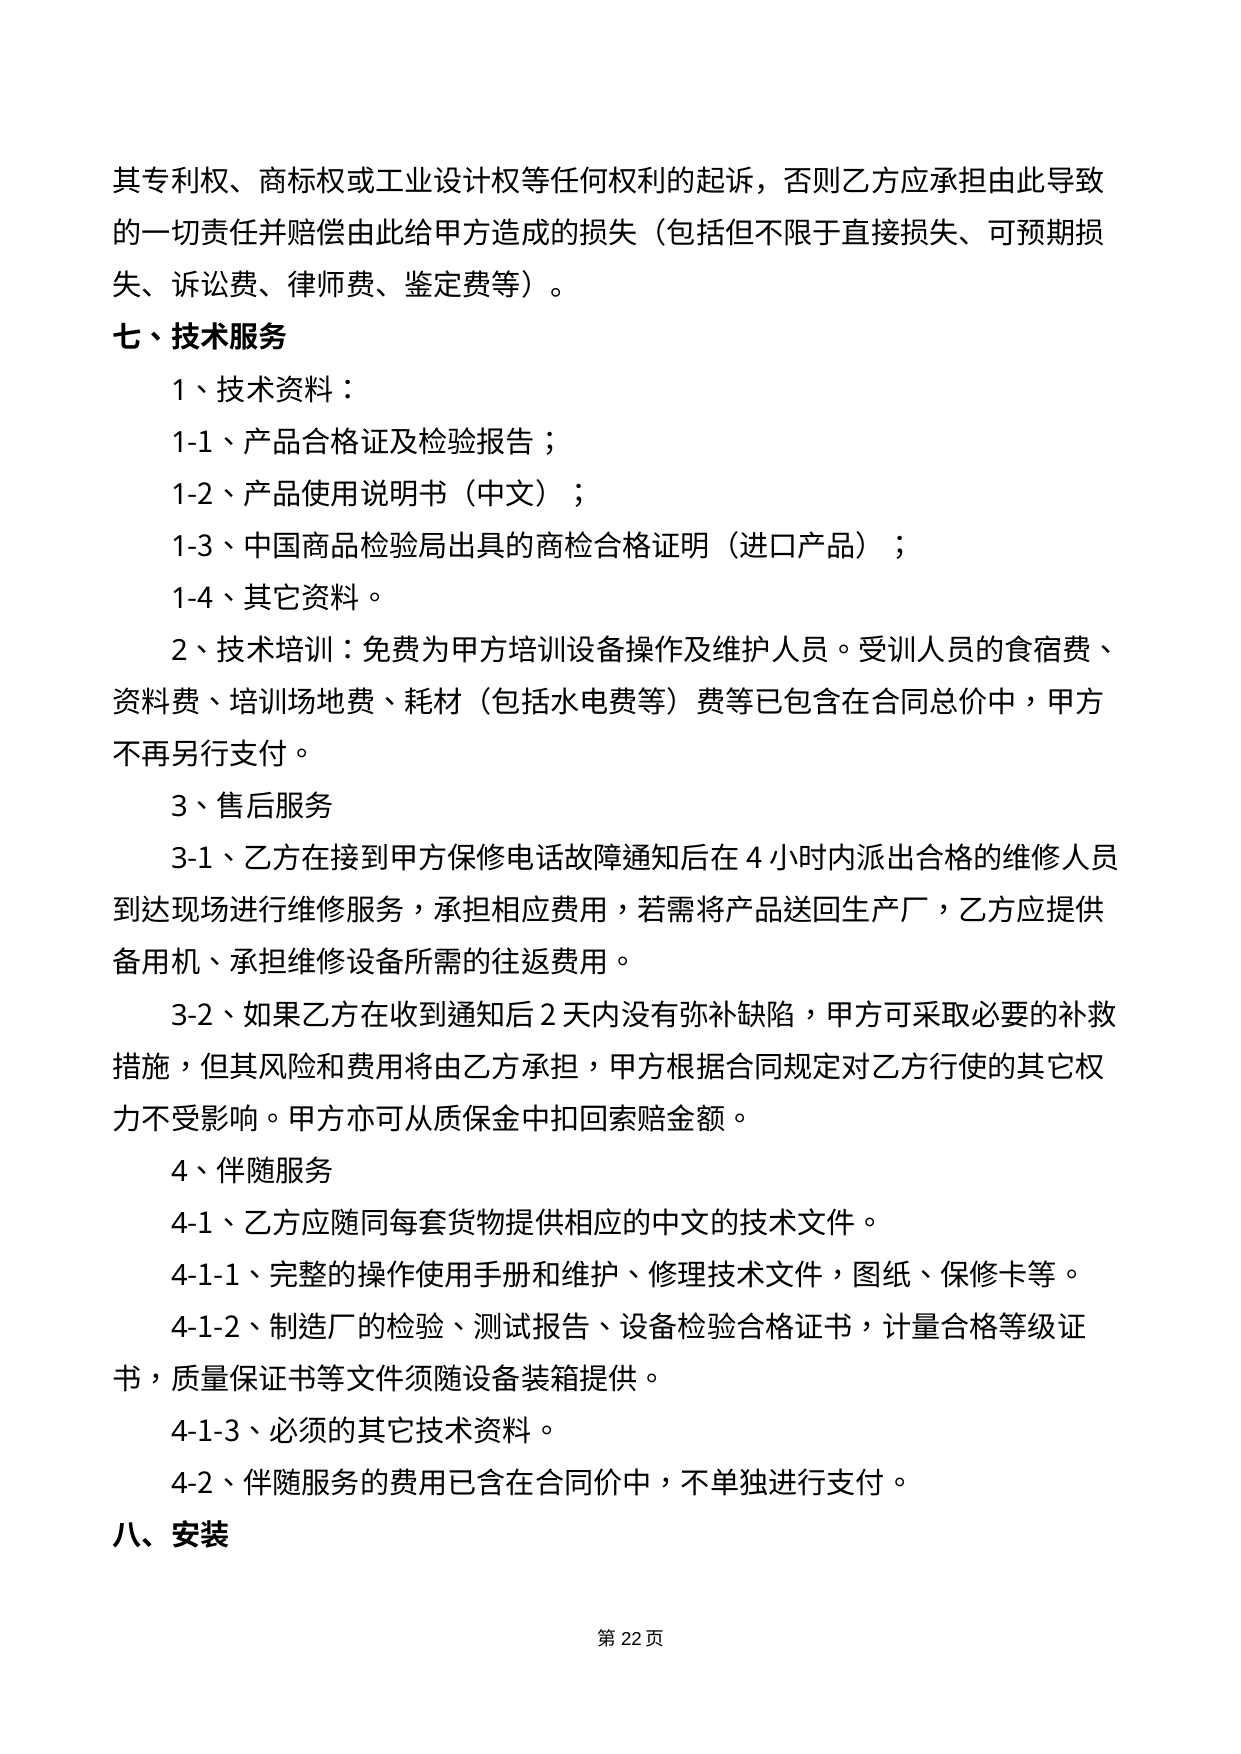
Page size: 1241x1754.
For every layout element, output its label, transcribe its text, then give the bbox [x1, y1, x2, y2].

text 3-2、如果乙方在收到通知后2天内没有弥补缺陷，甲方可采取必要的补救措施，但其风险和费用将由乙方承担，甲方根据合同规定对乙方行使的其它权力不受影响。甲方亦可从质保金中扣回索赔金额。 [112, 983, 1128, 1139]
text 4-1-3、必须的其它技术资料。 [112, 1400, 1128, 1452]
text 1-2、产品使用说明书（中文）； [112, 462, 1128, 514]
text 2、技术培训：免费为甲方培训设备操作及维护人员。受训人员的食宿费、资料费、培训场地费、耗材（包括水电费等）费等已包含在合同总价中，甲方不再另行支付。 [112, 619, 1128, 775]
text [112, 150, 1128, 306]
text 1-1、产品合格证及检验报告； [112, 410, 1128, 462]
text 4-1-2、制造厂的检验、测试报告、设备检验合格证书，计量合格等级证书，质量保证书等文件须随设备装箱提供。 [112, 1296, 1128, 1400]
text 4-1、乙方应随同每套货物提供相应的中文的技术文件。 [112, 1192, 1128, 1244]
text 1-4、其它资料。 [112, 567, 1128, 619]
text 4-1-1、完整的操作使用手册和维护、修理技术文件，图纸、保修卡等。 [112, 1244, 1128, 1296]
text 3-1、乙方在接到甲方保修电话故障通知后在 4 小时内派出合格的维修人员到达现场进行维修服务，承担相应费用，若需将产品送回生产厂，乙方应提供备用机、承担维修设备所需的往返费用。 [112, 827, 1128, 983]
text 八、安装 [112, 1504, 1128, 1556]
text 1-3、中国商品检验局出具的商检合格证明（进口产品）； [112, 514, 1128, 567]
text 七、技术服务 [112, 306, 1128, 358]
text 1、技术资料： [112, 358, 1128, 410]
text 3、售后服务 [112, 775, 1128, 827]
text 4-2、伴随服务的费用已含在合同价中，不单独进行支付。 [112, 1452, 1128, 1504]
text 4、伴随服务 [112, 1139, 1128, 1192]
